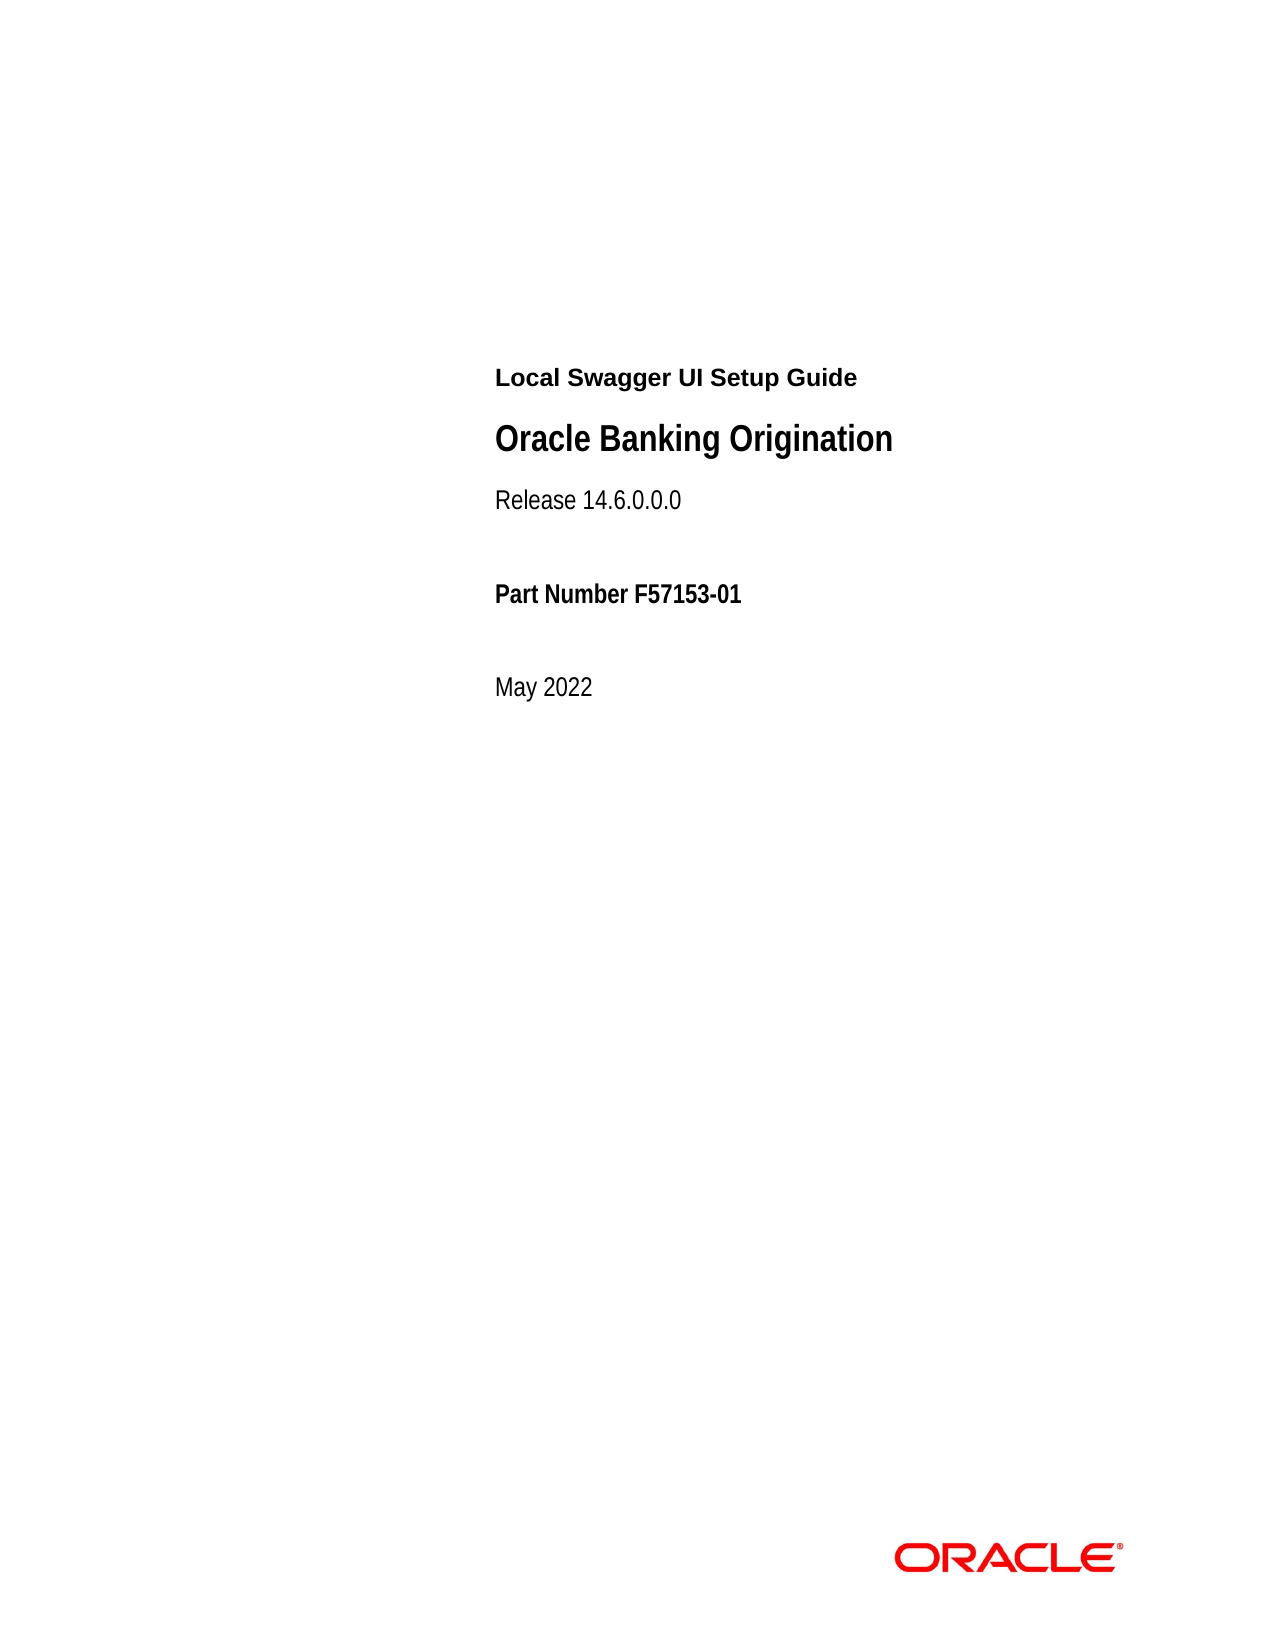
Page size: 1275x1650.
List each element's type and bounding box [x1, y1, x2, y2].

picture [892, 1540, 1125, 1575]
